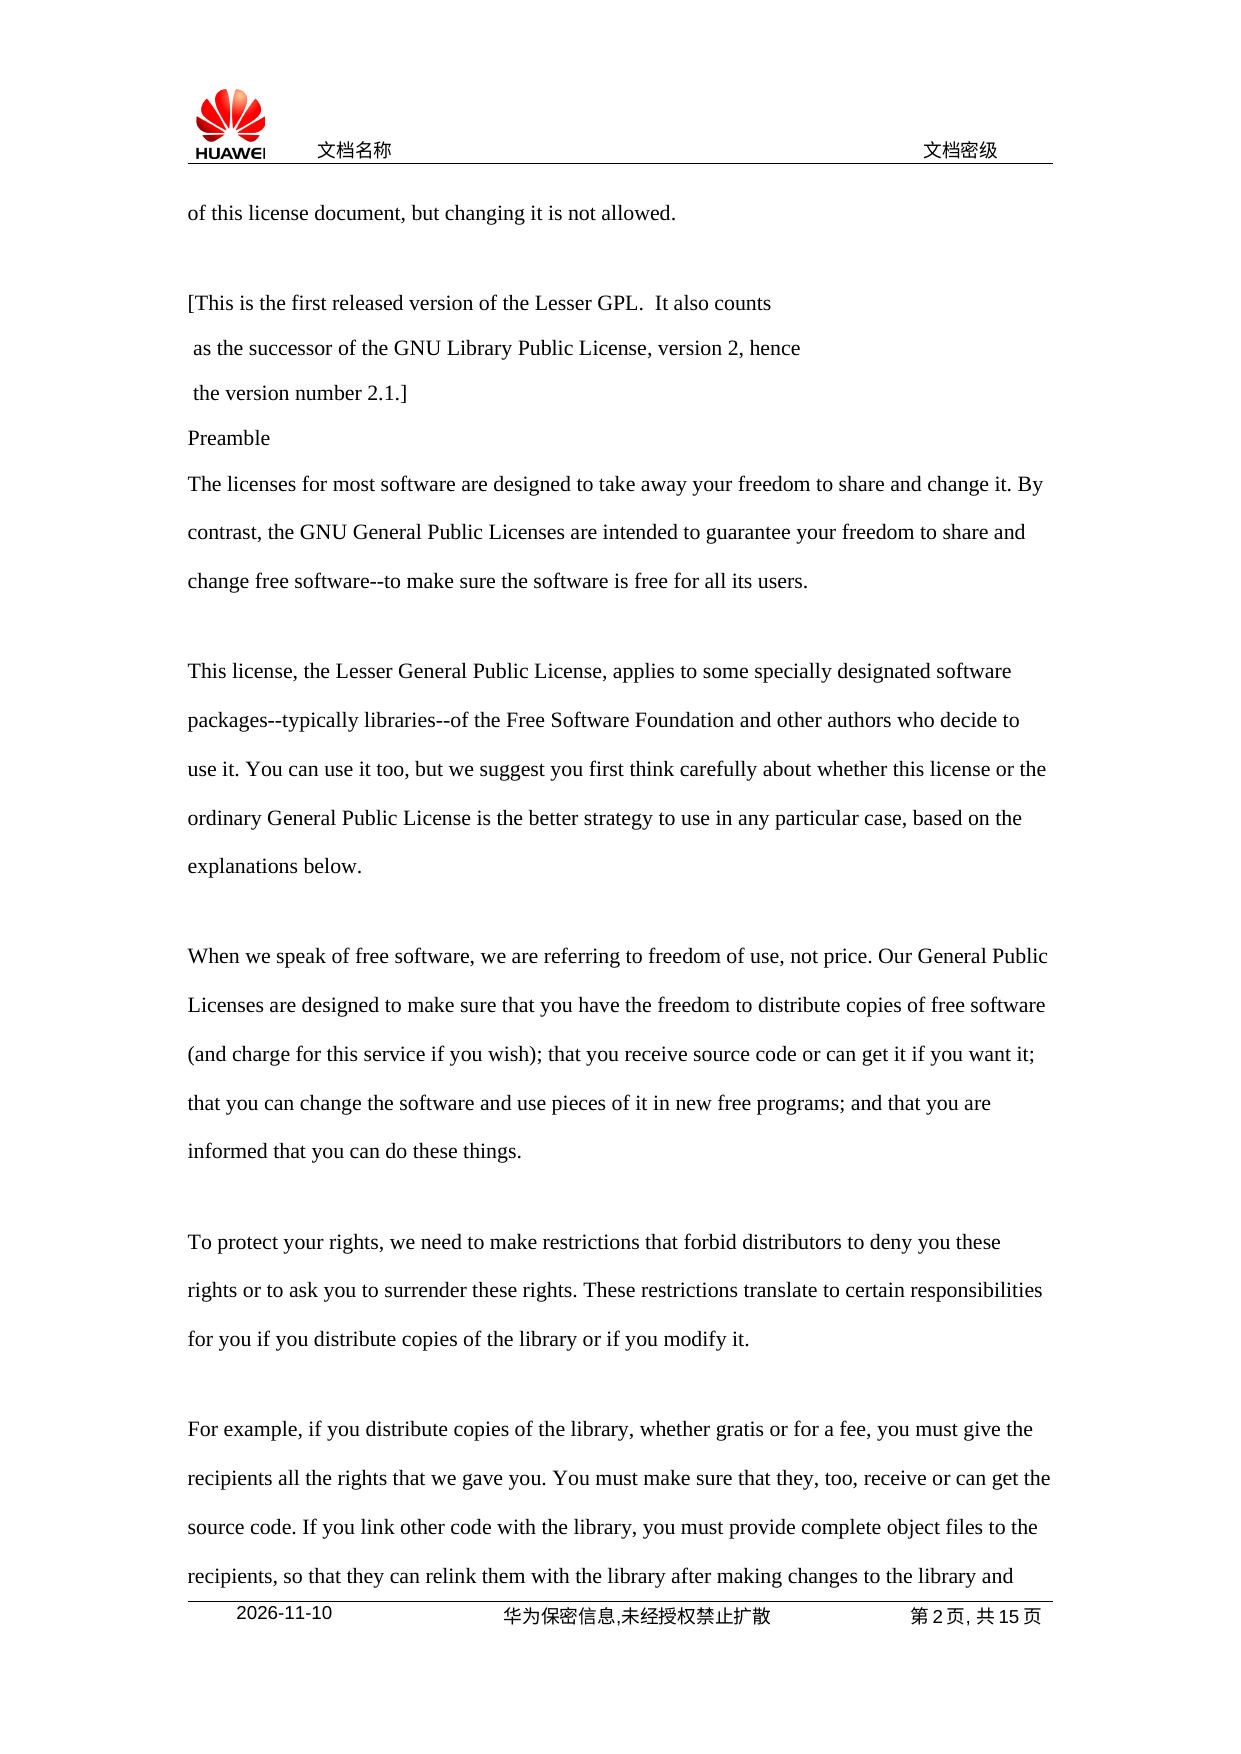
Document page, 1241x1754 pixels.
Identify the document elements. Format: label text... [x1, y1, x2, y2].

text To protect your rights, we need to make restrictions that forbid distributors to deny you these rights or to ask you to surrender these rights. These restrictions translate to certain responsibilities for you if you distribute copies of the library or if you modify it. [187, 1225, 1053, 1355]
text Preamble [187, 422, 1053, 454]
text as the successor of the GNU Library Public License, version 2, hence [187, 332, 1053, 364]
text of this license document, but changing it is not allowed. [187, 196, 1053, 229]
text [This is the first released version of the Lesser GPL. It also counts [187, 286, 1053, 319]
picture [196, 89, 265, 159]
text The licenses for most software are designed to take away your freedom to share and change it. By contrast, the GNU General Public Licenses are intended to guarantee your freedom to share and change free software--to make sure the software is free for all its users. [187, 467, 1053, 597]
text the version number 2.1.] [187, 377, 1053, 409]
text When we speak of free software, we are referring to freedom of use, not price. Our General Public Licenses are designed to make sure that you have the freedom to distribute copies of free software (and charge for this service if you wish); that you receive source code or can get it if you want it; that you can change the software and use pieces of it in new free programs; and that you are informed that you can do these things. [187, 940, 1053, 1167]
text This license, the Lesser General Public License, applies to some specially designated software packages--typically libraries--of the Free Software Foundation and other authors who decide to use it. You can use it too, but we suggest you first think carefully about whether this license or the ordinary General Public License is the better strategy to use in any particular case, based on the explanations below. [187, 654, 1053, 882]
